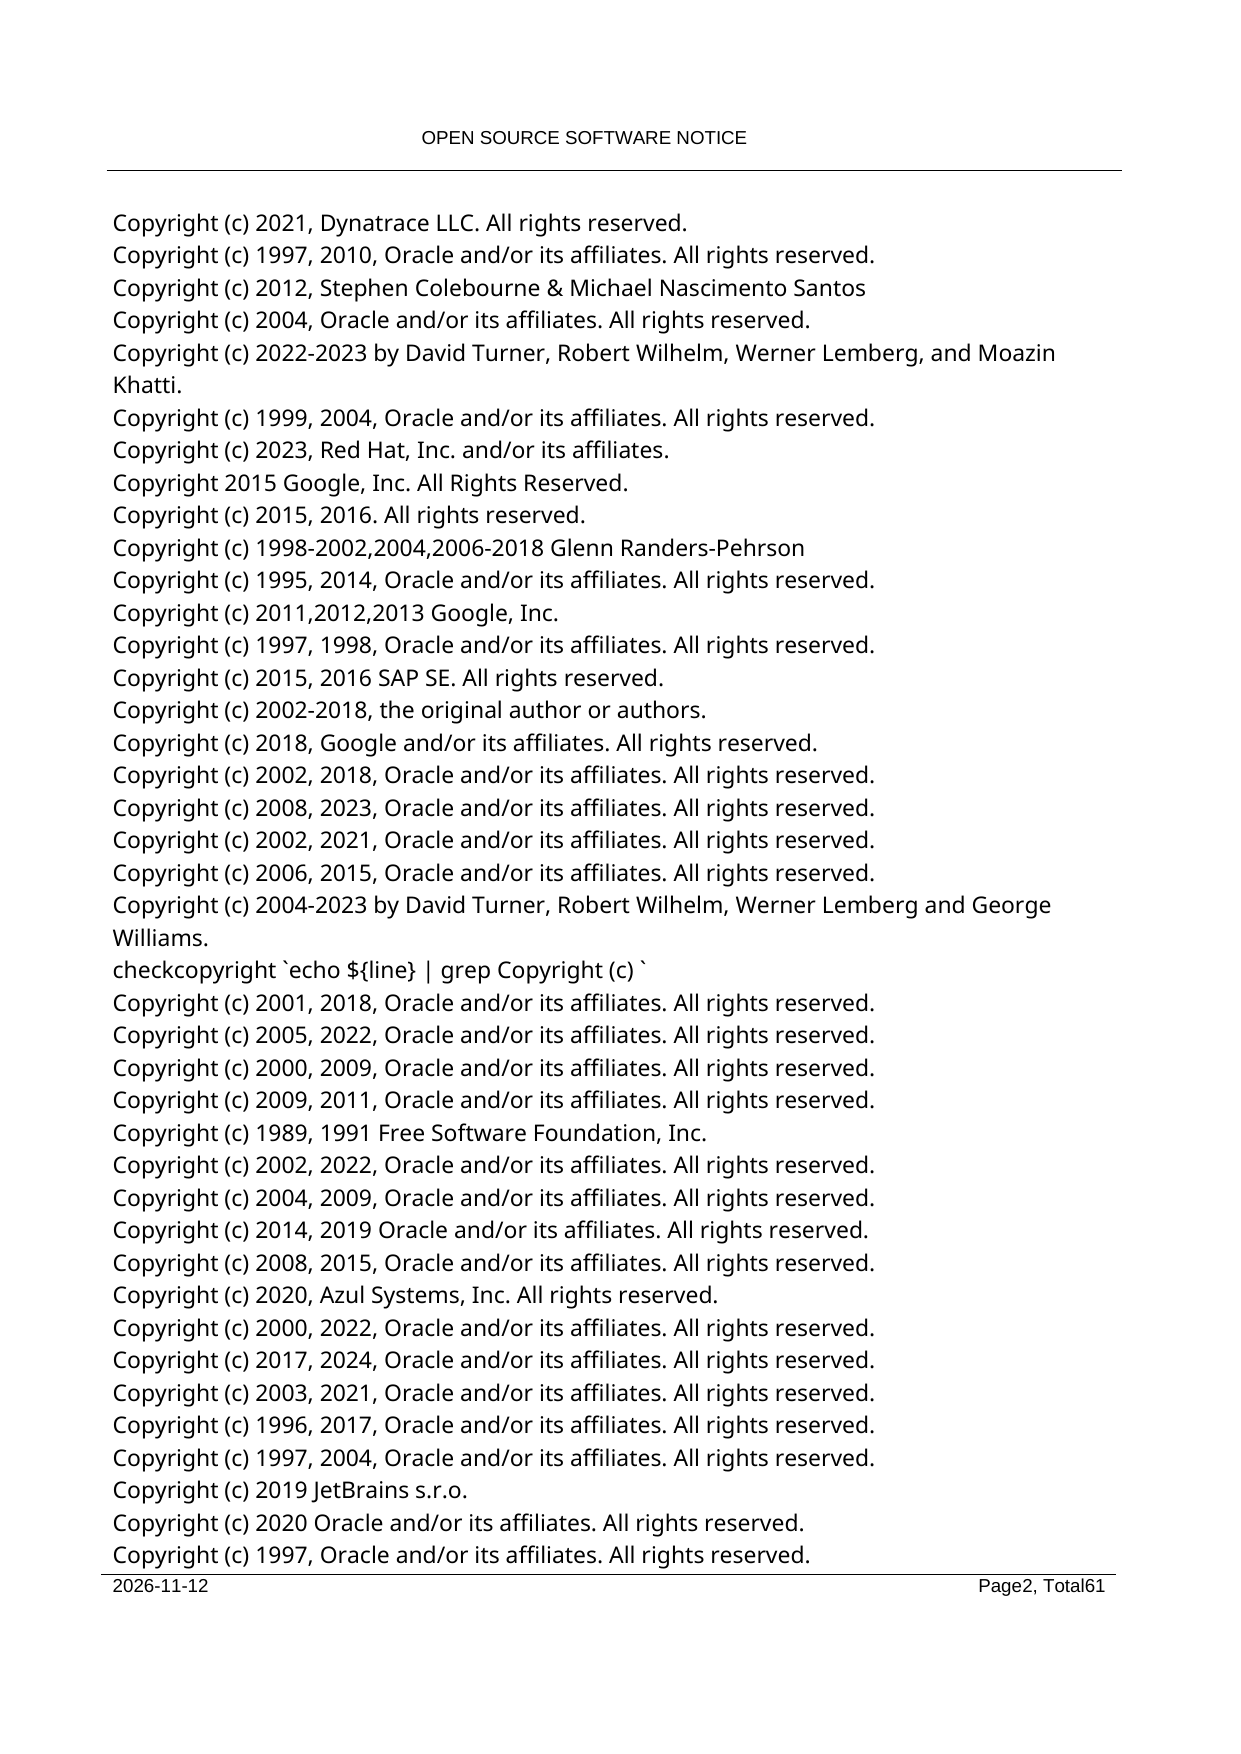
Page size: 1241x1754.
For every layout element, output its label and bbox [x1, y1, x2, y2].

text [112, 206, 1128, 1571]
